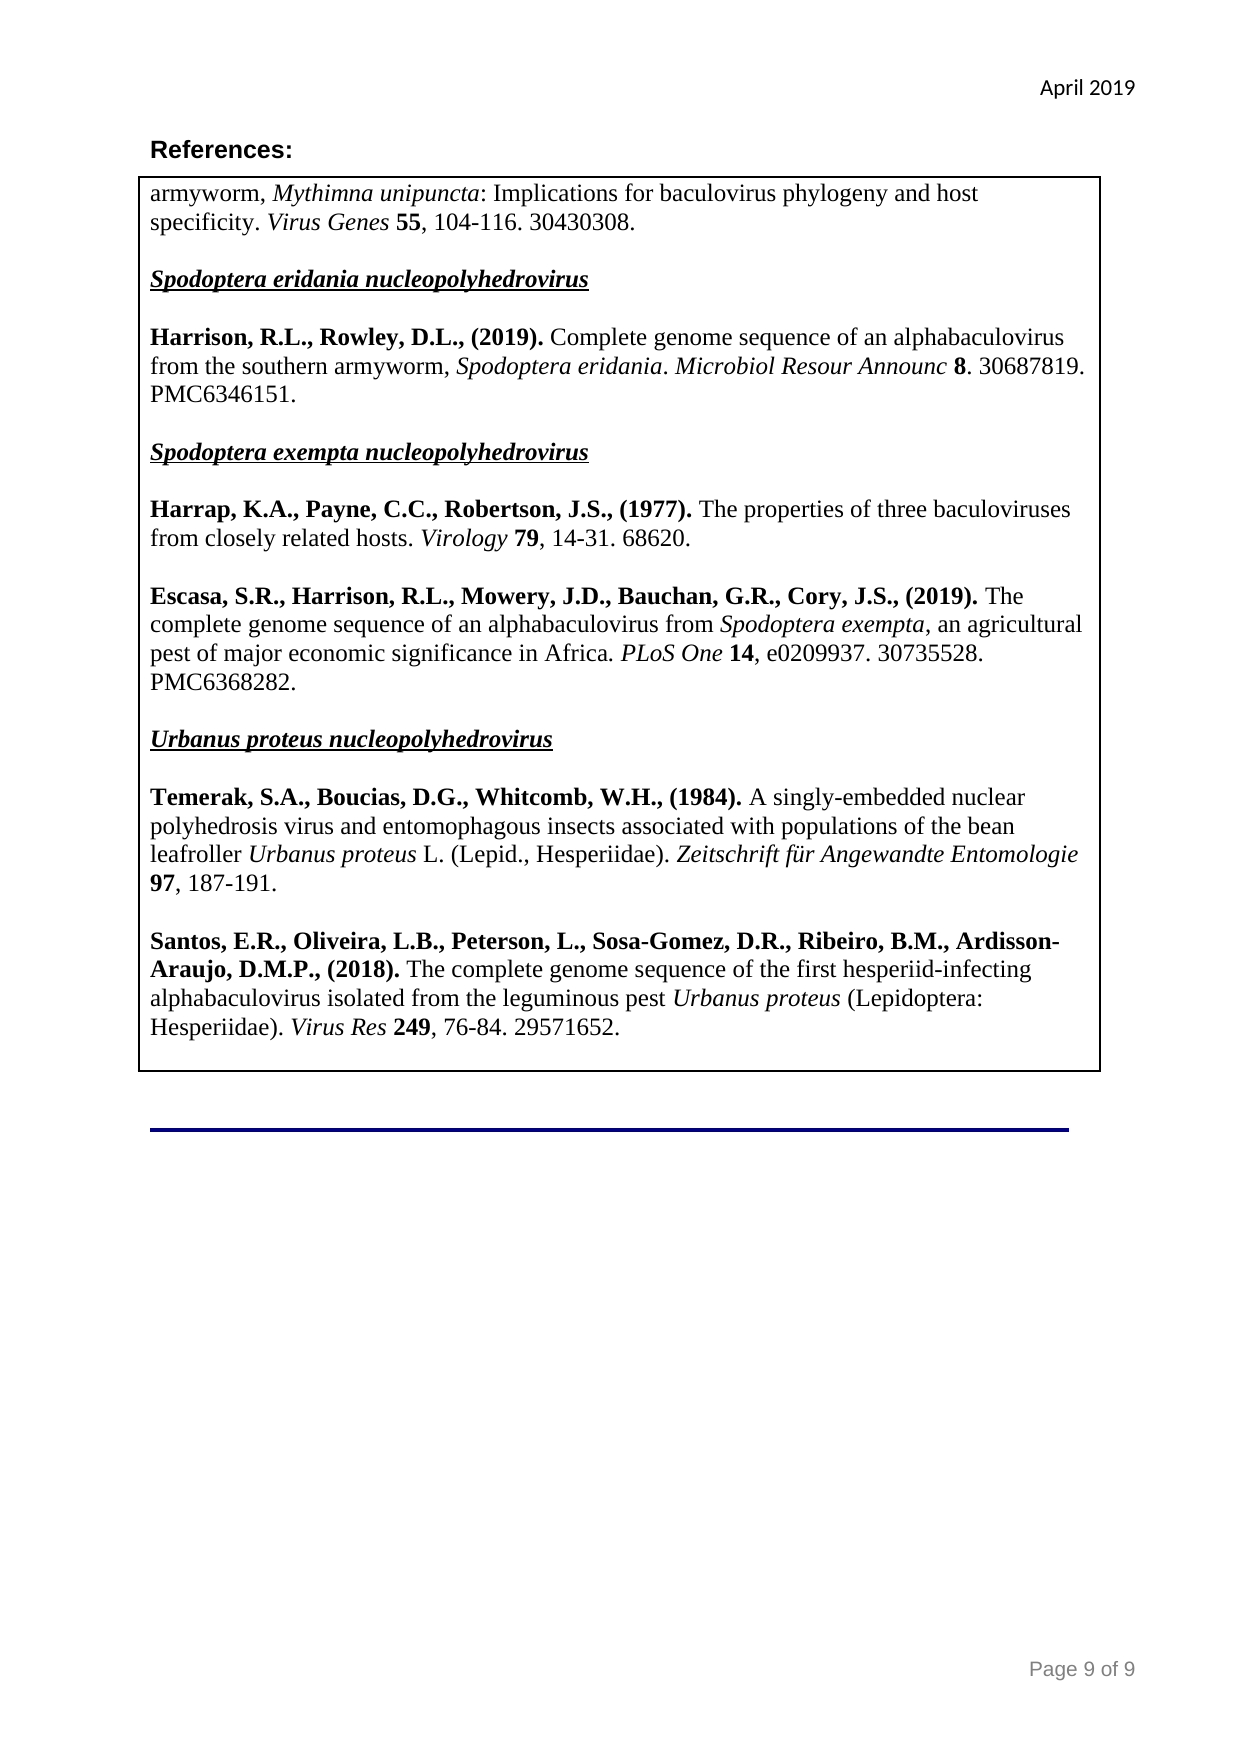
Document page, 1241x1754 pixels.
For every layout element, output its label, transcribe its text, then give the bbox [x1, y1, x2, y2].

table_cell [140, 178, 1099, 1069]
table_header References: [139, 135, 1100, 176]
